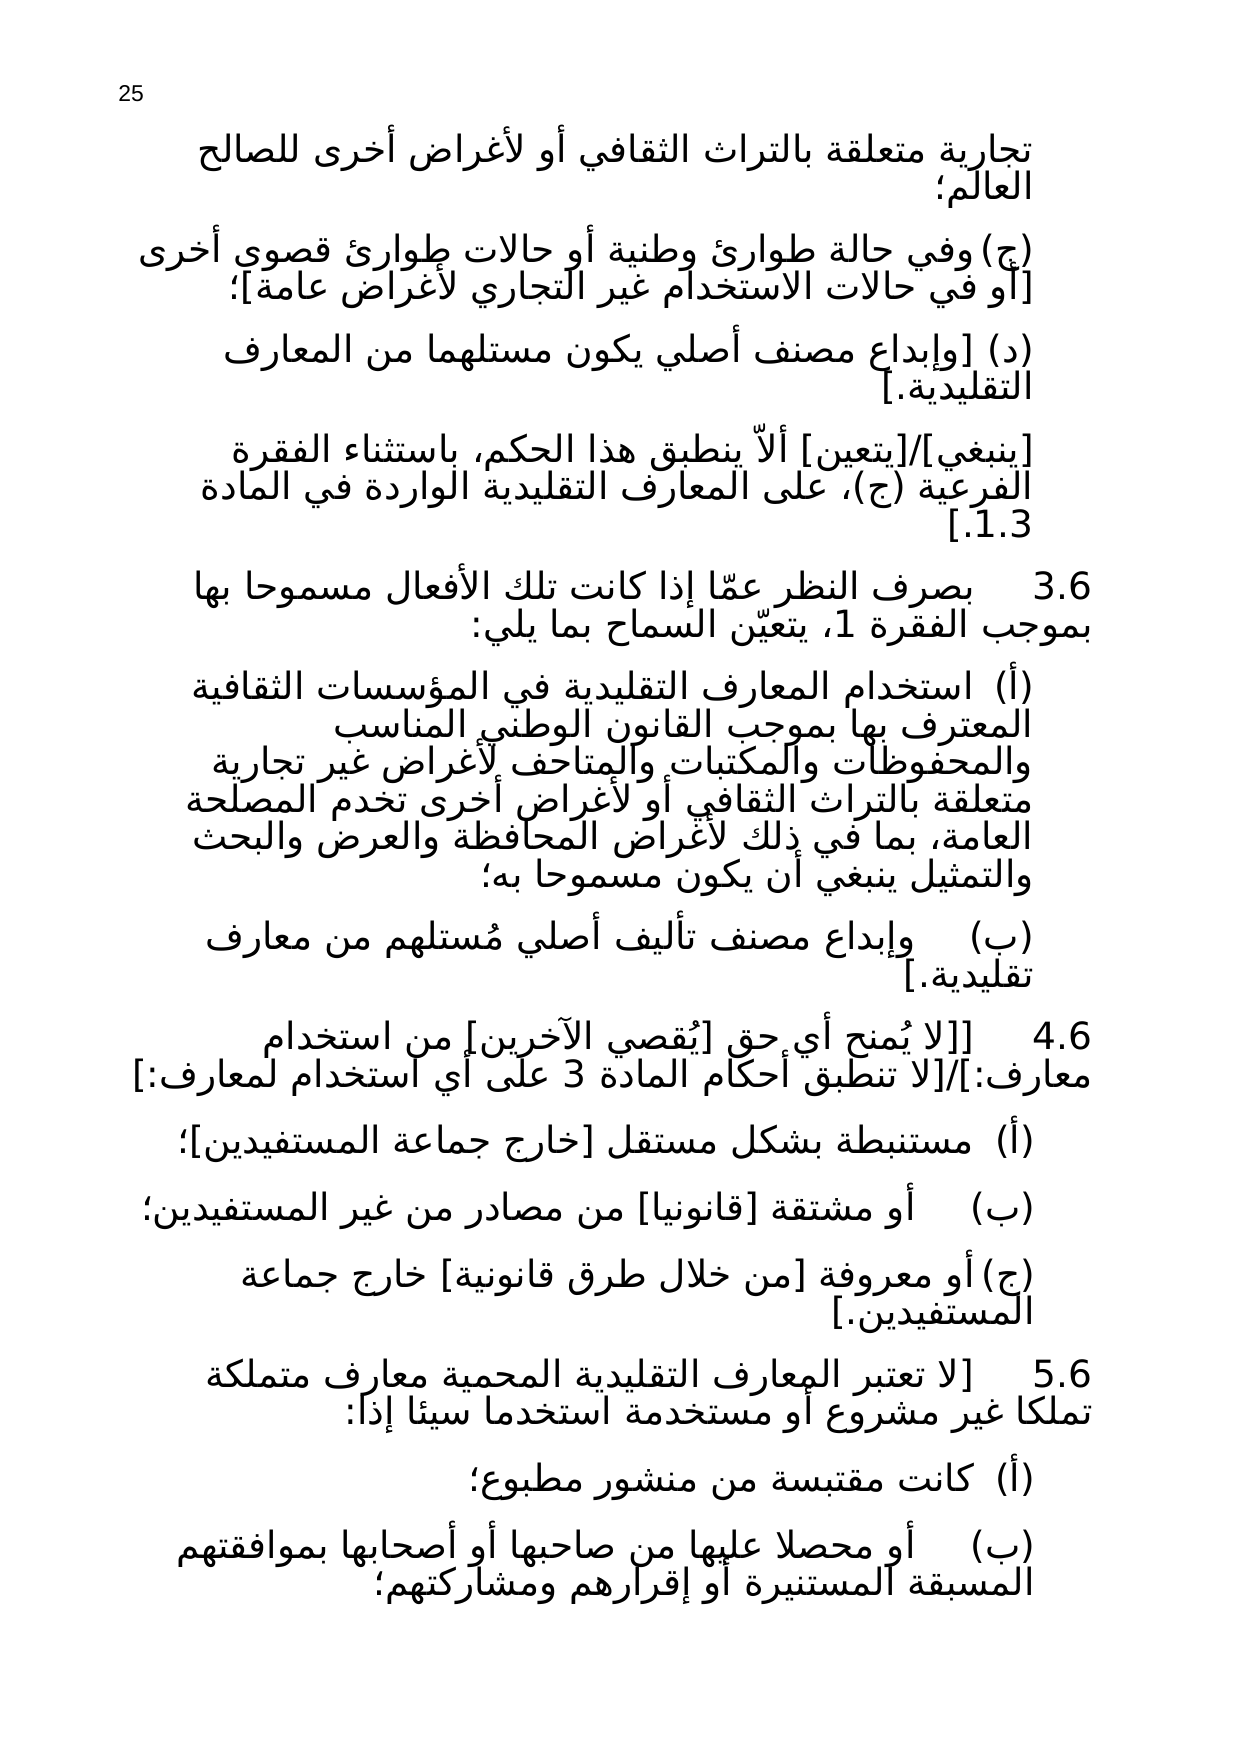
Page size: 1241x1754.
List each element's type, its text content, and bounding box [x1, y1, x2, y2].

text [118, 132, 1033, 207]
text 3.6 بصرف النظر عمّا إذا كانت تلك الأفعال مسموحا بها بموجب الفقرة 1، يتعيّن السماح بما يلي: [118, 570, 1092, 645]
text 5.6 [لا تعتبر المعارف التقليدية المحمية معارف متملكة تملكا غير مشروع أو مستخدمة استخدما سيئا إذا: [118, 1357, 1092, 1432]
text (ج) وفي حالة طوارئ وطنية أو حالات طوارئ قصوى أخرى [أو في حالات الاستخدام غير التجاري لأغراض عامة]؛ [118, 232, 1033, 307]
text (أ) كانت مقتبسة من منشور مطبوع؛ [118, 1461, 1035, 1499]
text (أ) استخدام المعارف التقليدية في المؤسسات الثقافية المعترف بها بموجب القانون الوطني المناسب والمحفوظات والمكتبات والمتاحف لأغراض غير تجارية متعلقة بالتراث الثقافي أو لأغراض أخرى تخدم المصلحة العامة، بما في ذلك لأغراض المحافظة والعرض والبحث والتمثيل ينبغي أن يكون مسموحا به؛ [118, 670, 1033, 895]
text (ب) وإبداع مصنف تأليف أصلي مُستلهم من معارف تقليدية.] [118, 920, 1033, 995]
text (ب) أو مشتقة [قانونيا] من مصادر من غير المستفيدين؛ [118, 1191, 1035, 1228]
text (ج) أو معروفة [من خلال طرق قانونية] خارج جماعة المستفيدين.] [118, 1257, 1035, 1332]
text (د) [وإبداع مصنف أصلي يكون مستلهما من المعارف التقليدية.] [118, 332, 1033, 407]
text (أ) مستنبطة بشكل مستقل [خارج جماعة المستفيدين]؛ [118, 1124, 1035, 1161]
text 4.6 [[لا يُمنح أي حق [يُقصي الآخرين] من استخدام معارف:]/[لا تنطبق أحكام المادة 3 على أي استخدام لمعارف:] [118, 1020, 1092, 1095]
text (ب) أو محصلا عليها من صاحبها أو أصحابها بموافقتهم المسبقة المستنيرة أو إقرارهم ومشاركتهم؛ [118, 1528, 1035, 1603]
text [ينبغي]/[يتعين] ألاّ ينطبق هذا الحكم، باستثناء الفقرة الفرعية (ج)، على المعارف التقليدية الواردة في المادة 1.3.] [118, 432, 1033, 545]
